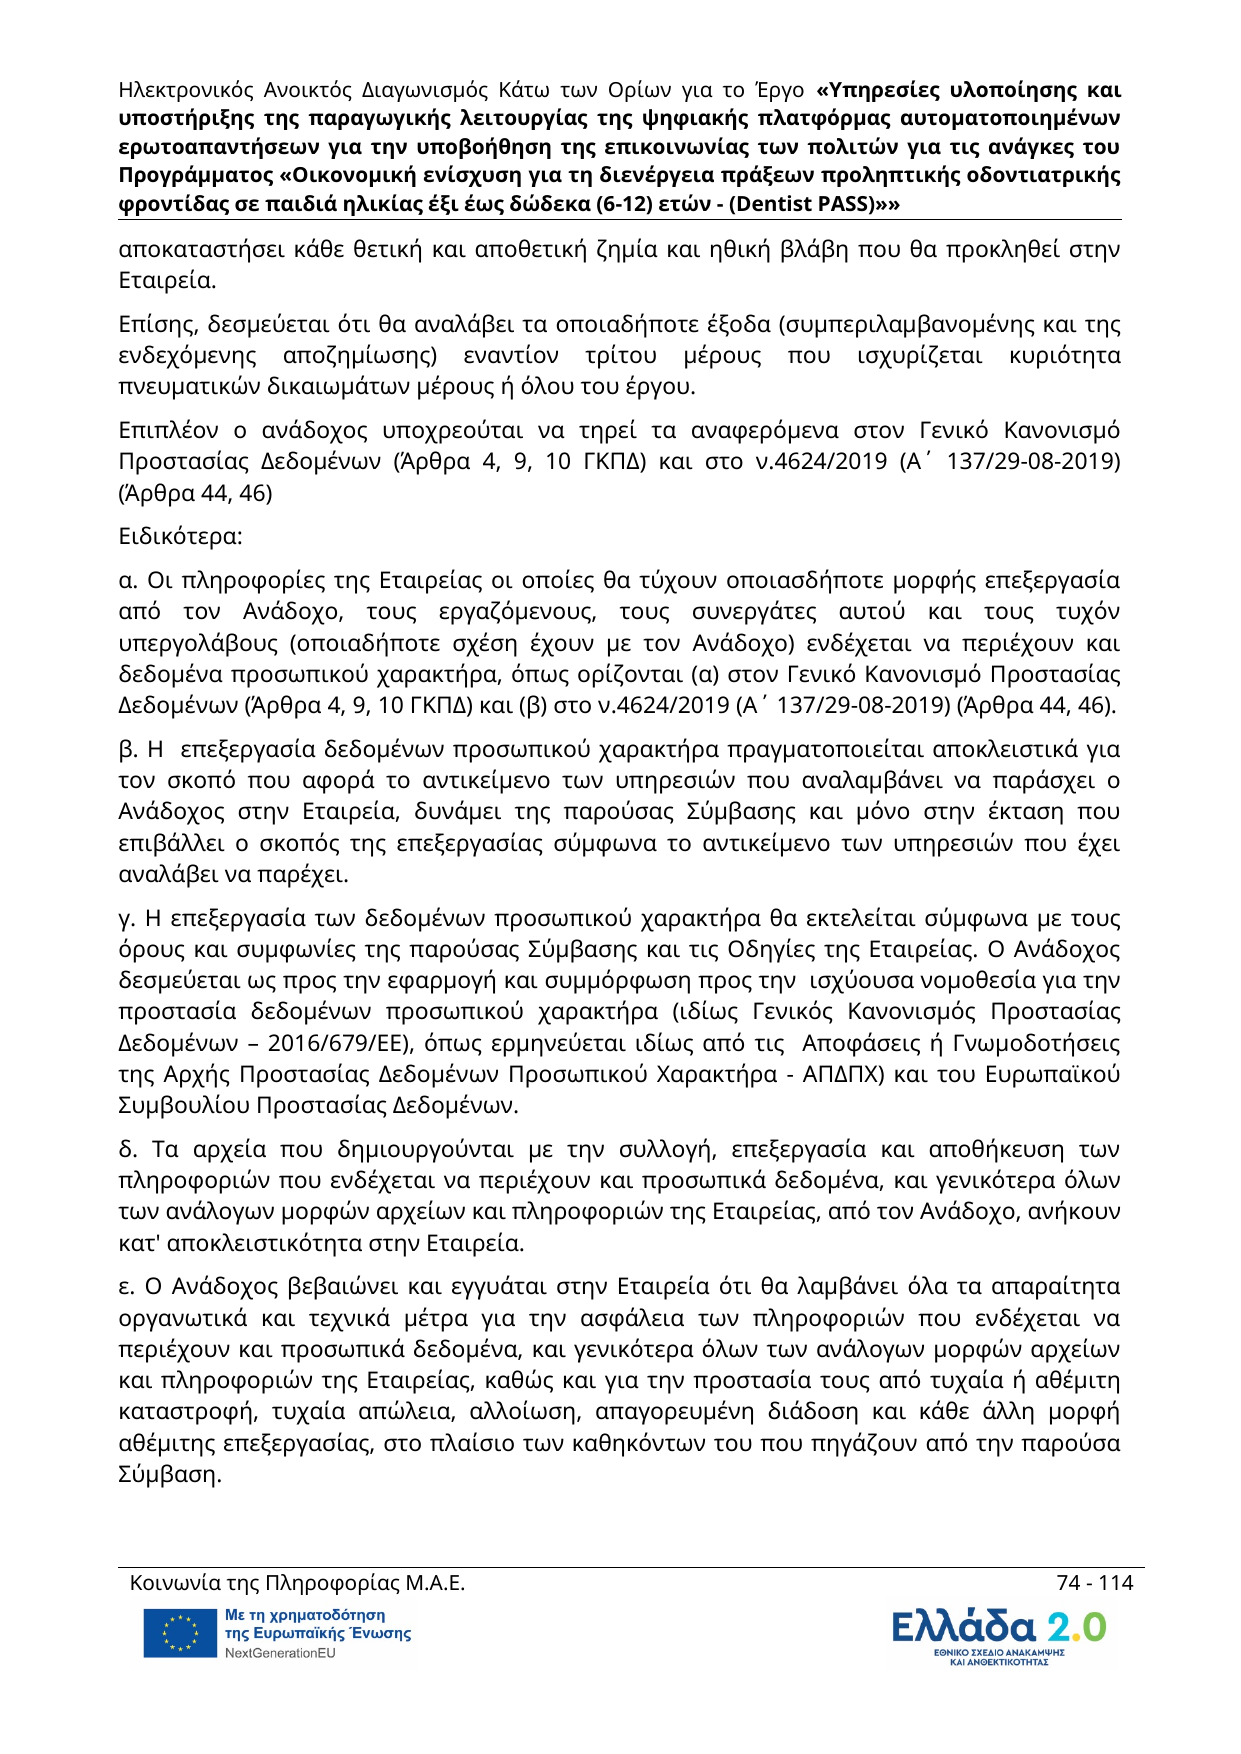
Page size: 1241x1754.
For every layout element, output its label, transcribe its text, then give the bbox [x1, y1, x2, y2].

text β. Η επεξεργασία δεδομένων προσωπικού χαρακτήρα πραγματοποιείται αποκλειστικά για τον σκοπό που αφορά το αντικείμενο των υπηρεσιών που αναλαμβάνει να παράσχει ο Ανάδοχος στην Εταιρεία, δυνάμει της παρούσας Σύμβασης και μόνο στην έκταση που επιβάλλει ο σκοπός της επεξεργασίας σύμφωνα το αντικείμενο των υπηρεσιών που έχει αναλάβει να παρέχει. [118, 733, 1122, 889]
text α. Οι πληροφορίες της Εταιρείας οι οποίες θα τύχουν οποιασδήποτε μορφής επεξεργασία από τον Ανάδοχο, τους εργαζόμενους, τους συνεργάτες αυτού και τους τυχόν υπεργολάβους (οποιαδήποτε σχέση έχουν με τον Ανάδοχο) ενδέχεται να περιέχουν και δεδομένα προσωπικού χαρακτήρα, όπως ορίζονται (α) στον Γενικό Κανονισμό Προστασίας Δεδομένων (Άρθρα 4, 9, 10 ΓΚΠΔ) και (β) στο ν.4624/2019 (Α΄ 137/29-08-2019) (Άρθρα 44, 46). [118, 564, 1122, 720]
text Επιπλέον ο ανάδοχος υποχρεούται να τηρεί τα αναφερόμενα στον Γενικό Κανονισμό Προστασίας Δεδομένων (Άρθρα 4, 9, 10 ΓΚΠΔ) και στο ν.4624/2019 (Α΄ 137/29-08-2019) (Άρθρα 44, 46) [118, 414, 1122, 508]
text γ. Η επεξεργασία των δεδομένων προσωπικού χαρακτήρα θα εκτελείται σύμφωνα με τους όρους και συμφωνίες της παρούσας Σύμβασης και τις Οδηγίες της Εταιρείας. Ο Ανάδοχος δεσμεύεται ως προς την εφαρμογή και συμμόρφωση προς την ισχύουσα νομοθεσία για την προστασία δεδομένων προσωπικού χαρακτήρα (ιδίως Γενικός Κανονισμός Προστασίας Δεδομένων – 2016/679/ΕΕ), όπως ερμηνεύεται ιδίως από τις Αποφάσεις ή Γνωμοδοτήσεις της Αρχής Προστασίας Δεδομένων Προσωπικού Χαρακτήρα - ΑΠΔΠΧ) και του Ευρωπαϊκού Συμβουλίου Προστασίας Δεδομένων. [118, 902, 1122, 1120]
text ε. Ο Ανάδοχος βεβαιώνει και εγγυάται στην Εταιρεία ότι θα λαμβάνει όλα τα απαραίτητα οργανωτικά και τεχνικά μέτρα για την ασφάλεια των πληροφοριών που ενδέχεται να περιέχουν και προσωπικά δεδομένα, και γενικότερα όλων των ανάλογων μορφών αρχείων και πληροφοριών της Εταιρείας, καθώς και για την προστασία τους από τυχαία ή αθέμιτη καταστροφή, τυχαία απώλεια, αλλοίωση, απαγορευμένη διάδοση και κάθε άλλη μορφή αθέμιτης επεξεργασίας, στο πλαίσιο των καθηκόντων του που πηγάζουν από την παρούσα Σύμβαση. [118, 1270, 1122, 1489]
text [118, 233, 1122, 295]
text Επίσης, δεσμεύεται ότι θα αναλάβει τα οποιαδήποτε έξοδα (συμπεριλαμβανομένης και της ενδεχόμενης αποζημίωσης) εναντίον τρίτου μέρους που ισχυρίζεται κυριότητα πνευματικών δικαιωμάτων μέρους ή όλου του έργου. [118, 308, 1122, 402]
text δ. Τα αρχεία που δημιουργούνται με την συλλογή, επεξεργασία και αποθήκευση των πληροφοριών που ενδέχεται να περιέχουν και προσωπικά δεδομένα, και γενικότερα όλων των ανάλογων μορφών αρχείων και πληροφοριών της Εταιρείας, από τον Ανάδοχο, ανήκουν κατ' αποκλειστικότητα στην Εταιρεία. [118, 1133, 1122, 1258]
text Ειδικότερα: [118, 520, 1122, 552]
